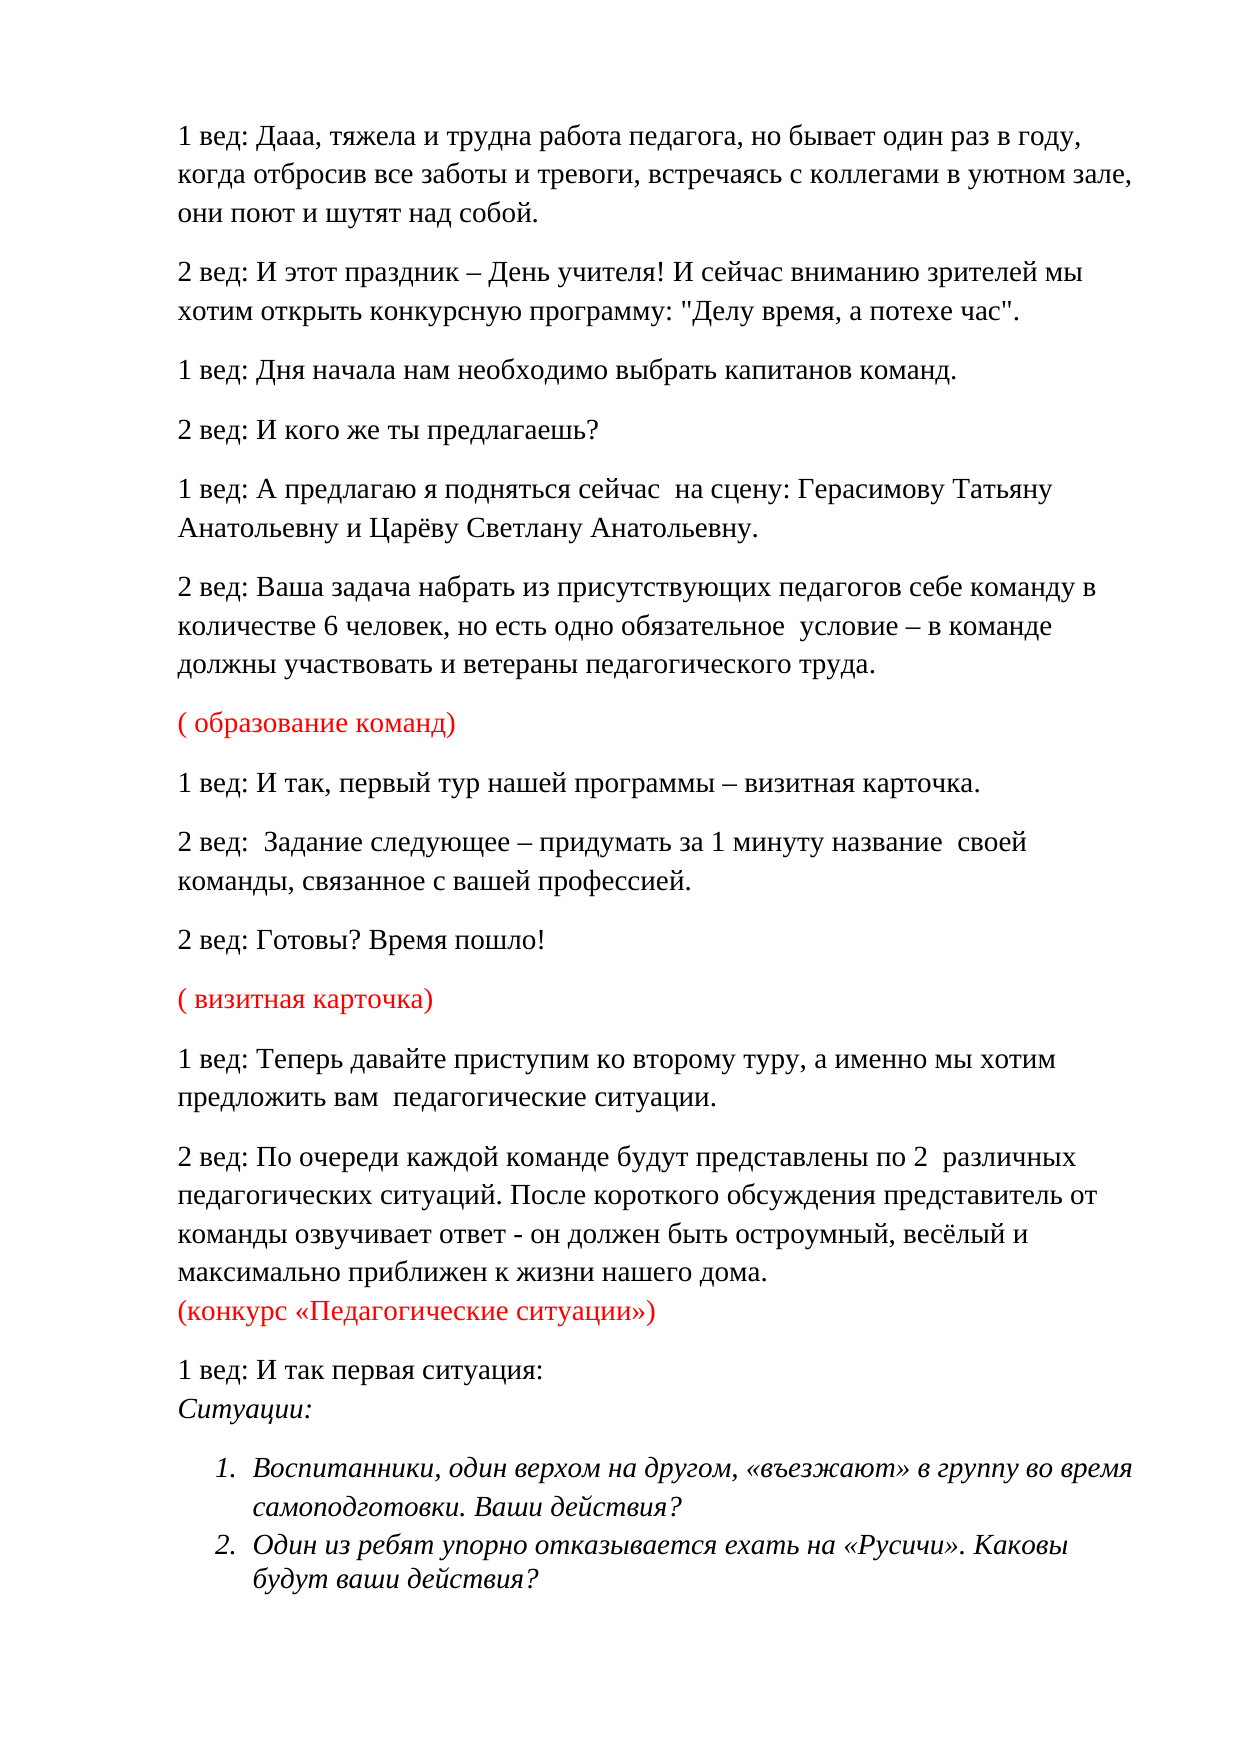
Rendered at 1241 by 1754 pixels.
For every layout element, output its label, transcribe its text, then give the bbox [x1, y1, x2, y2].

text 1 вед: Дня начала нам необходимо выбрать капитанов команд. [177, 352, 1152, 386]
list Воспитанники, один верхом на другом, «въезжают» в группу во время самоподготовки. Ваши действия? [215, 1450, 1152, 1522]
text ( визитная карточка) [177, 982, 1152, 1015]
list Один из ребят упорно отказывается ехать на «Русичи». Каковы будут ваши действия? [215, 1527, 1152, 1594]
text 1 вед: Дааа, тяжела и трудна работа педагога, но бывает один раз в году, когда отбросив все заботы и тревоги, встречаясь с коллегами в уютном зале, они поют и шутят над собой. [177, 118, 1152, 229]
text 2 вед: По очереди каждой команде будут представлены по 2 различных педагогических ситуаций. После короткого обсуждения представитель от команды озвучивает ответ - он должен быть остроумный, весёлый и максимально приближен к жизни нашего дома. (конкурс «Педагогические ситуации») [177, 1139, 1152, 1327]
text 2 вед: И этот праздник – День учителя! И сейчас вниманию зрителей мы хотим открыть конкурсную программу: "Делу время, а потехе час". [177, 254, 1152, 327]
text 1 вед: И так первая ситуация: Ситуации: [177, 1352, 1152, 1424]
text ( образование команд) [177, 706, 1152, 739]
text 1 вед: И так, первый тур нашей программы – визитная карточка. [177, 765, 1152, 798]
text 2 вед: Задание следующее – придумать за 1 минуту название своей команды, связанное с вашей профессией. [177, 824, 1152, 896]
text 2 вед: Ваша задача набрать из присутствующих педагогов себе команду в количестве 6 человек, но есть одно обязательное условие – в команде должны участвовать и ветераны педагогического труда. [177, 569, 1152, 680]
text 1 вед: Теперь давайте приступим ко второму туру, а именно мы хотим предложить вам педагогические ситуации. [177, 1041, 1152, 1113]
text 2 вед: Готовы? Время пошло! [177, 922, 1152, 956]
text 1 вед: А предлагаю я подняться сейчас на сцену: Герасимову Татьяну Анатольевну и Царёву Светлану Анатольевну. [177, 471, 1152, 543]
text 2 вед: И кого же ты предлагаешь? [177, 412, 1152, 445]
